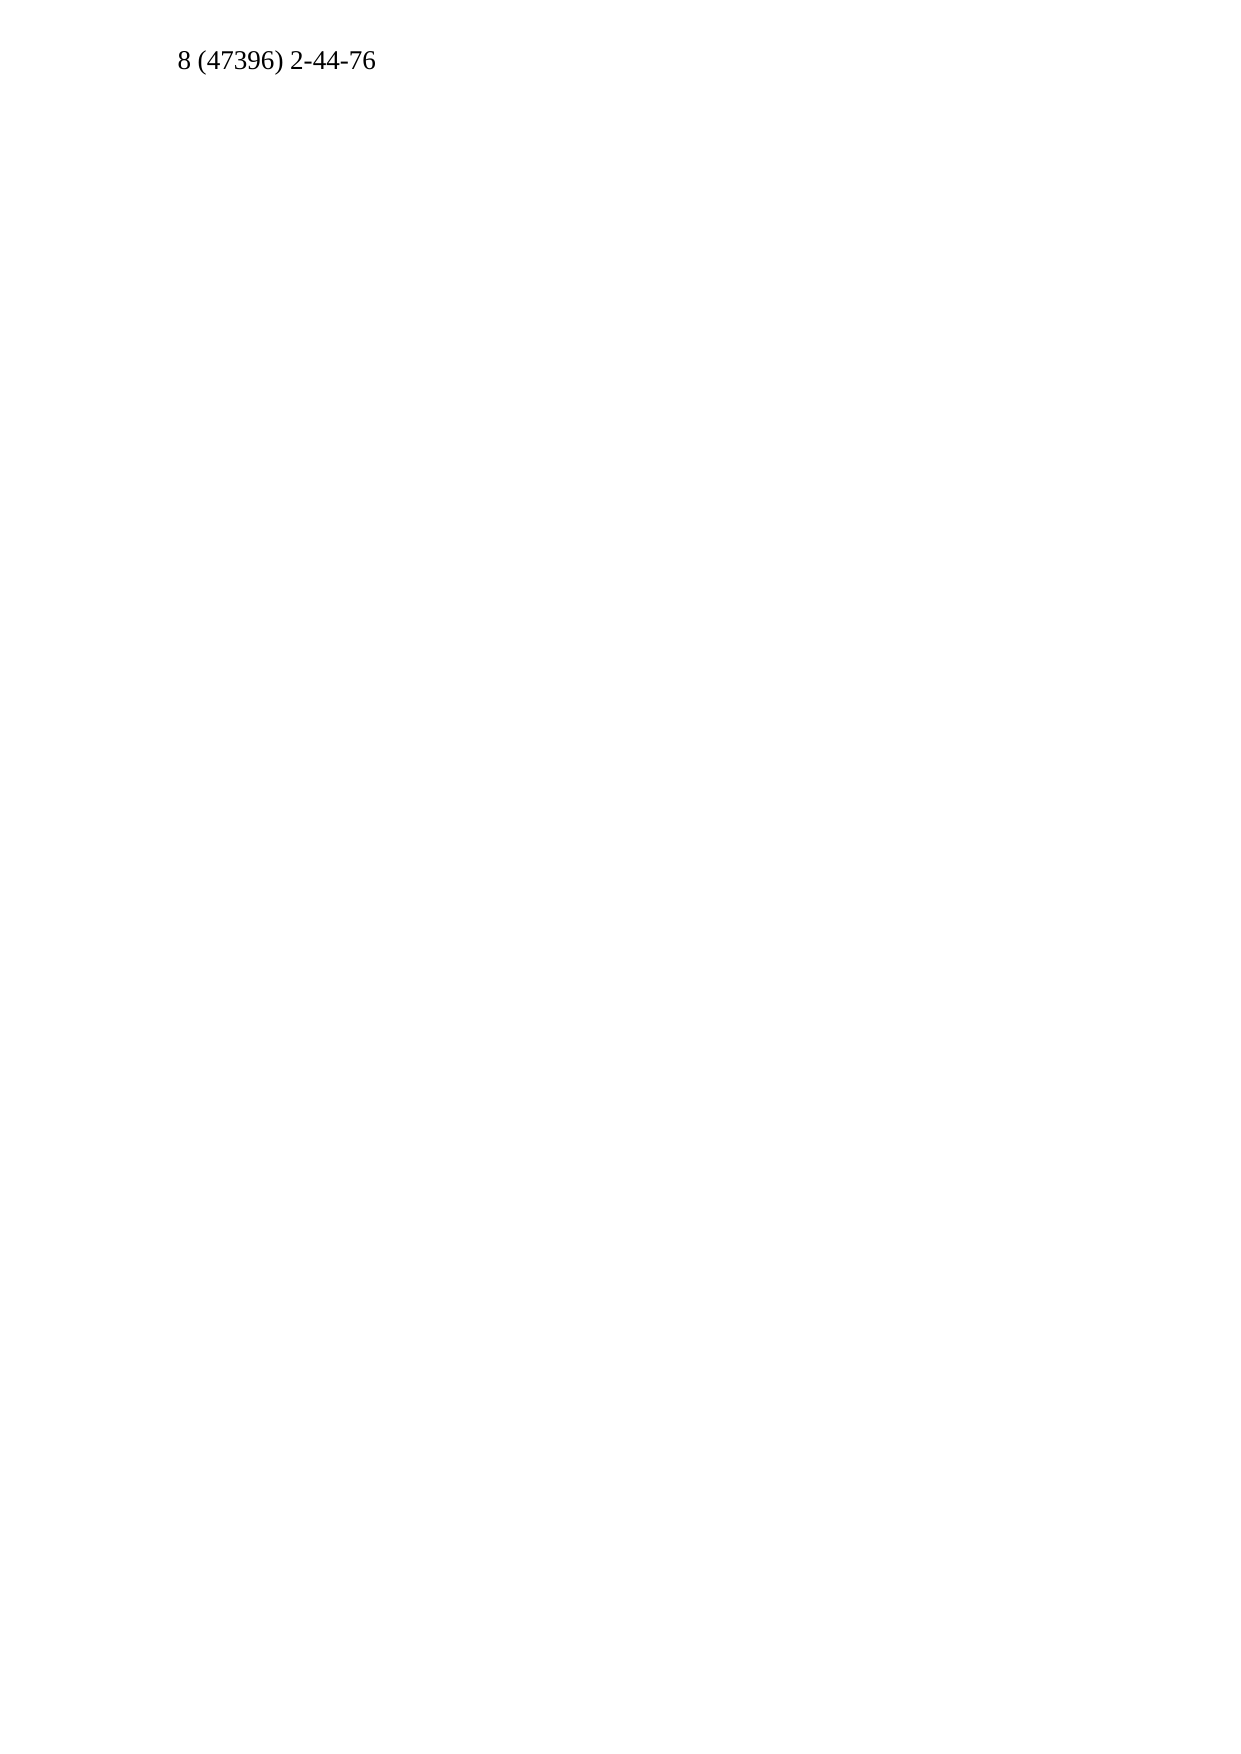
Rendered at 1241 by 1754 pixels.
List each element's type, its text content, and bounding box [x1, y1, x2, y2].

text 8 (47396) 2-44-76 [177, 44, 1152, 76]
